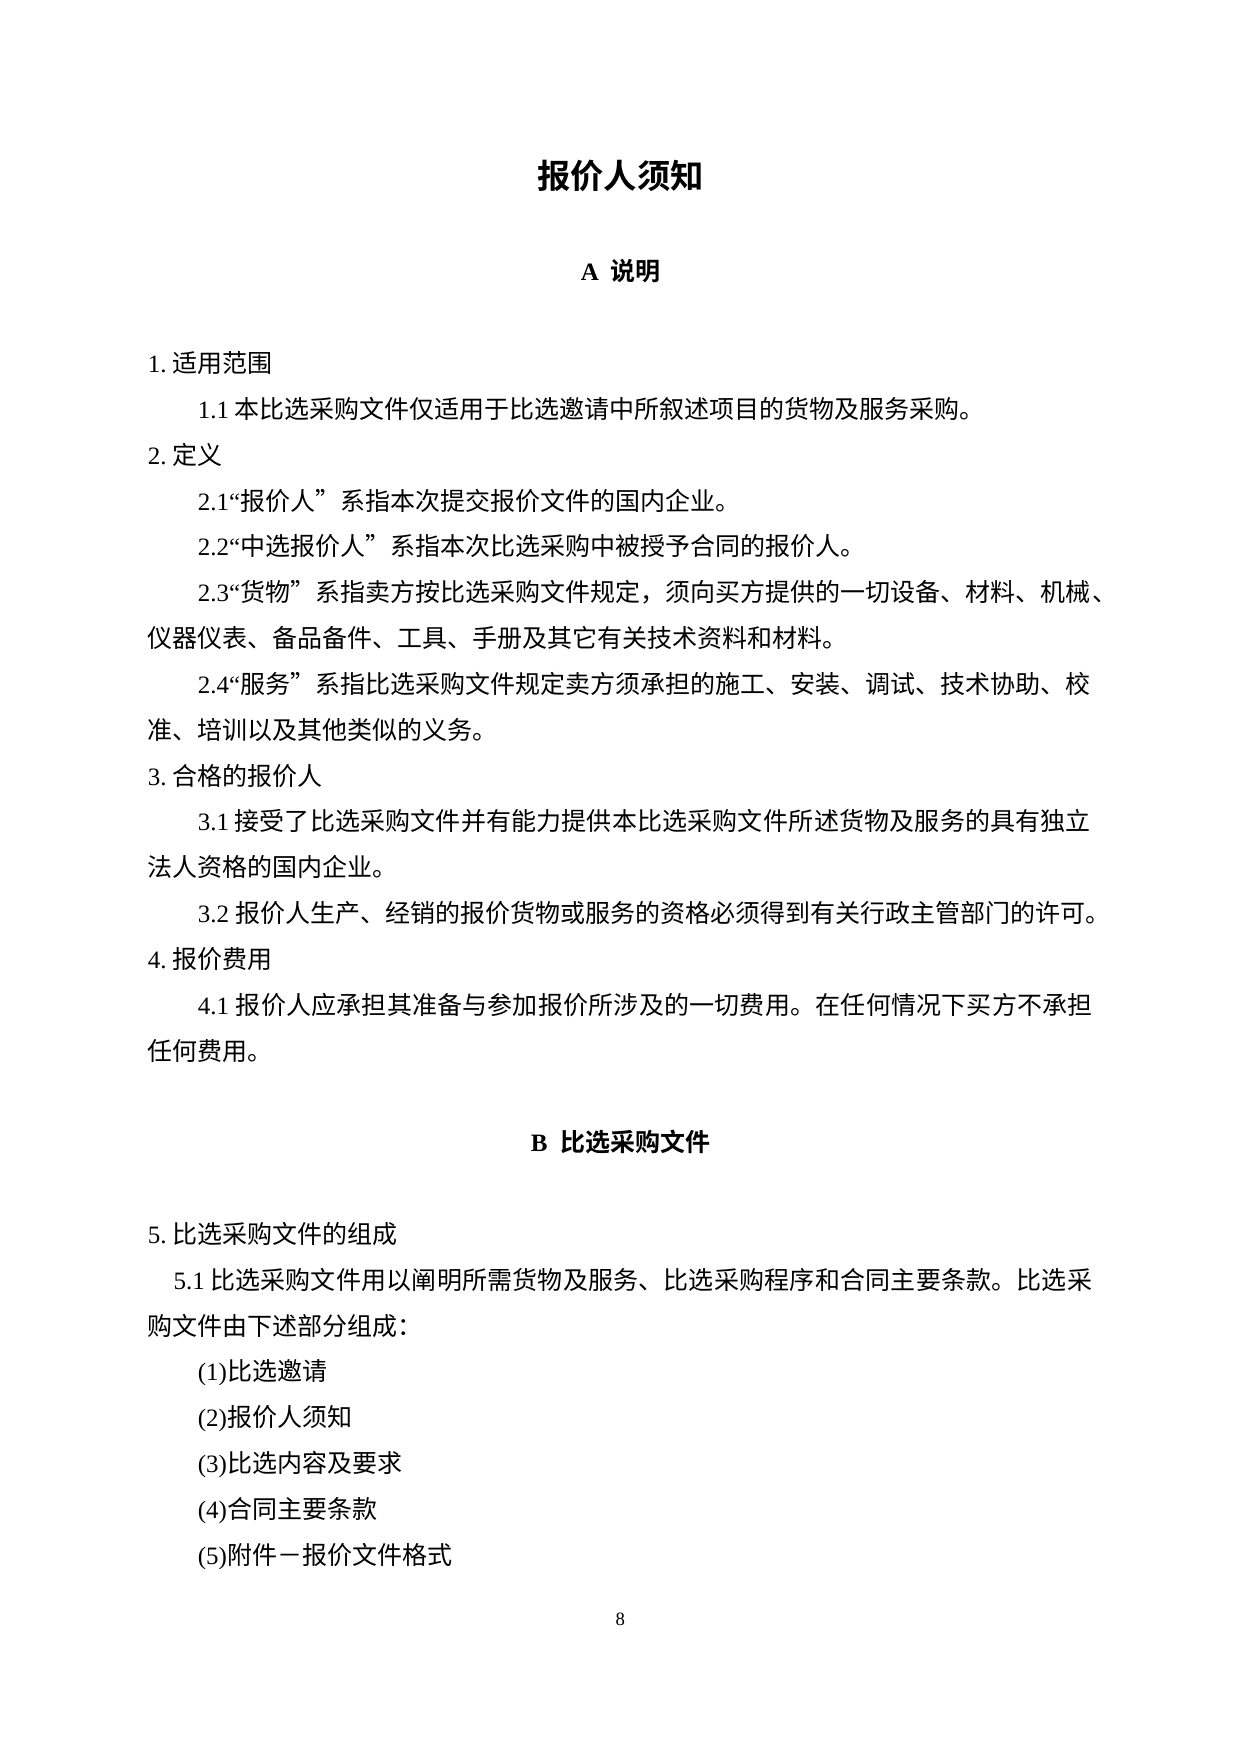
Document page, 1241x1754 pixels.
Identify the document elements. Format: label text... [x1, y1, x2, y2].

text 5. 比选采购文件的组成 [148, 1207, 1092, 1252]
text (1)比选邀请 [148, 1344, 1092, 1390]
text 2. 定义 [148, 427, 1092, 473]
text (3)比选内容及要求 [148, 1436, 1092, 1482]
text B 比选采购文件 [148, 1115, 1092, 1161]
text 2.3“货物”系指卖方按比选采购文件规定，须向买方提供的一切设备、材料、机械、仪器仪表、备品备件、工具、手册及其它有关技术资料和材料。 [148, 565, 1092, 657]
text 1. 适用范围 [148, 336, 1092, 382]
text 2.4“服务”系指比选采购文件规定卖方须承担的施工、安装、调试、技术协助、校准、培训以及其他类似的义务。 [148, 657, 1092, 748]
text 3.2 报价人生产、经销的报价货物或服务的资格必须得到有关行政主管部门的许可。 [148, 886, 1092, 932]
text 2.2“中选报价人”系指本次比选采购中被授予合同的报价人。 [148, 519, 1092, 565]
text 3.1接受了比选采购文件并有能力提供本比选采购文件所述货物及服务的具有独立法人资格的国内企业。 [148, 794, 1092, 886]
text 3. 合格的报价人 [148, 748, 1092, 794]
text 报价人须知 [148, 150, 1092, 198]
text 5.1比选采购文件用以阐明所需货物及服务、比选采购程序和合同主要条款。比选采购文件由下述部分组成： [148, 1252, 1092, 1344]
text 4.1 报价人应承担其准备与参加报价所涉及的一切费用。在任何情况下买方不承担任何费用。 [148, 977, 1092, 1069]
text (4)合同主要条款 [148, 1482, 1092, 1527]
text A 说明 [148, 244, 1092, 290]
text 2.1“报价人”系指本次提交报价文件的国内企业。 [148, 473, 1092, 519]
text 1.1本比选采购文件仅适用于比选邀请中所叙述项目的货物及服务采购。 [148, 382, 1092, 427]
text 4. 报价费用 [148, 932, 1092, 977]
text (2)报价人须知 [148, 1390, 1092, 1436]
text (5)附件－报价文件格式 [148, 1527, 1092, 1573]
